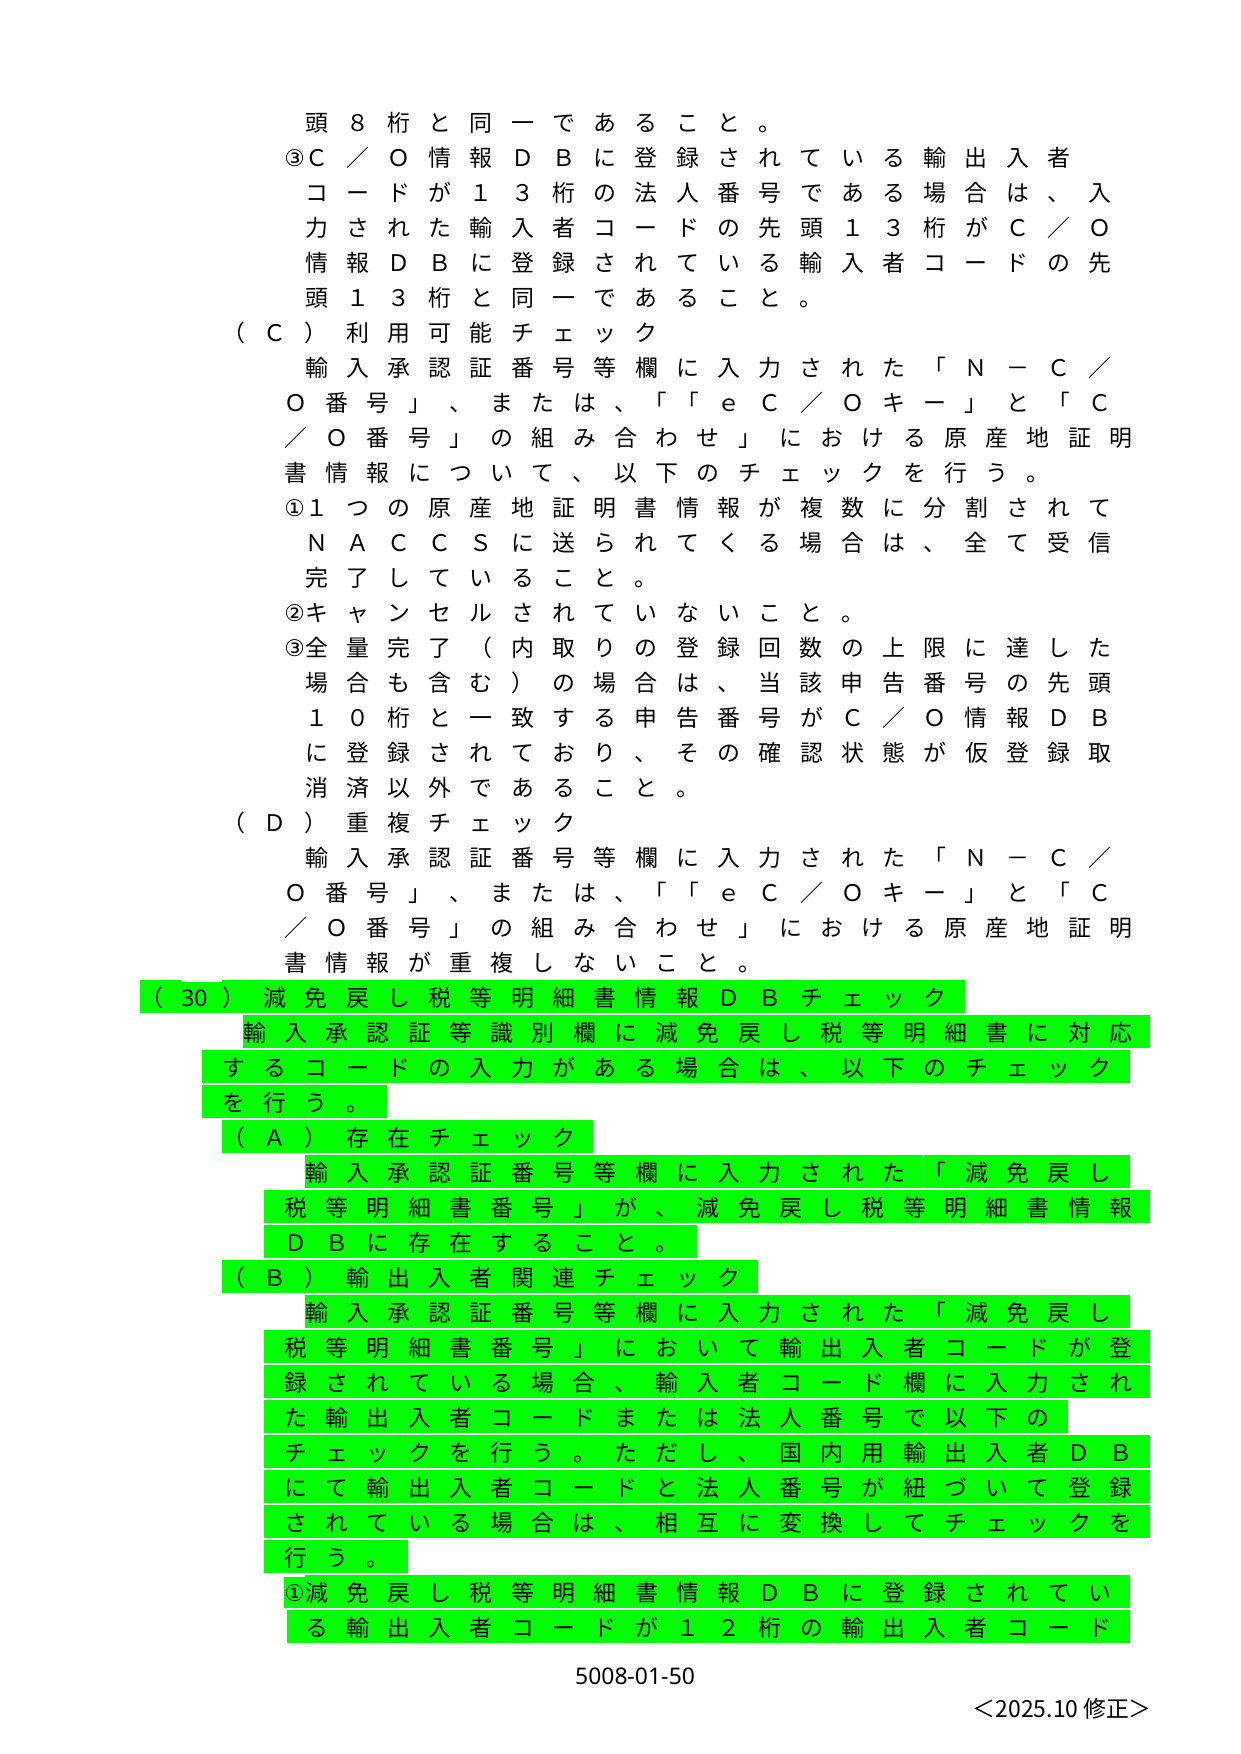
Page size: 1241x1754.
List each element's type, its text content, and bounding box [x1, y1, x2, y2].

text 輸入承認証番号等欄に入力された「Ｎ－Ｃ／Ｏ番号」、または、｢「ｅＣ／Ｏキー」と「Ｃ／Ｏ番号」の組み合わせ」における原産地証明書情報が重複しないこと。 [264, 839, 1150, 979]
text （Ｃ）利用可能チェック [202, 314, 1150, 349]
text 輸入承認証番号等欄に入力された「減免戻し税等明細書番号」が、減免戻し税等明細書情報ＤＢに存在すること。 [264, 1154, 1150, 1190]
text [264, 104, 1150, 139]
text 輸入承認証等識別欄に減免戻し税等明細書に対応するコードの入力がある場合は、以下のチェックを行う。 [202, 1014, 1150, 1119]
text （Ｂ）輸出入者関連チェック [202, 1259, 1150, 1294]
text 輸入承認証番号等欄に入力された「減免戻し税等明細書番号」において輸出入者コードが登録されている場合、輸入者コード欄に入力された輸出入者コードまたは法人番号で以下のチェックを行う。ただし、国内用輸出入者ＤＢにて輸出入者コードと法人番号が紐づいて登録されている場合は、相互に変換してチェックを行う。 [264, 1294, 1150, 1330]
text （Ｄ）重複チェック [202, 804, 1150, 839]
text ③全量完了（内取りの登録回数の上限に達した場合も含む）の場合は、当該申告番号の先頭１０桁と一致する申告番号がＣ／Ｏ情報ＤＢに登録されており、その確認状態が仮登録取消済以外であること。 [264, 629, 1150, 804]
text ①１つの原産地証明書情報が複数に分割されてＮＡＣＣＳに送られてくる場合は、全て受信完了していること。 [264, 489, 1150, 594]
text （30）減免戻し税等明細書情報ＤＢチェック [119, 979, 1150, 1014]
text （Ａ）存在チェック [202, 1119, 1150, 1154]
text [266, 1574, 1150, 1644]
text ③Ｃ／Ｏ情報ＤＢに登録されている輸出入者コードが１３桁の法人番号である場合は、入力された輸入者コードの先頭１３桁がＣ／Ｏ情報ＤＢに登録されている輸入者コードの先頭１３桁と同一であること。 [264, 139, 1150, 314]
text 輸入承認証番号等欄に入力された「減免戻し税等明細書番号」が、減免戻し税等明細書情報ＤＢに存在すること。 [264, 1223, 1150, 1259]
text 輸入承認証番号等欄に入力された「Ｎ－Ｃ／Ｏ番号」、または、｢「ｅＣ／Ｏキー」と「Ｃ／Ｏ番号」の組み合わせ」における原産地証明書情報について、以下のチェックを行う。 [264, 349, 1150, 489]
text ②キャンセルされていないこと。 [264, 594, 1150, 629]
text 輸入承認証番号等欄に入力された「減免戻し税等明細書番号」において輸出入者コードが登録されている場合、輸入者コード欄に入力された輸出入者コードまたは法人番号で以下のチェックを行う。ただし、国内用輸出入者ＤＢにて輸出入者コードと法人番号が紐づいて登録されている場合は、相互に変換してチェックを行う。 [264, 1398, 1150, 1435]
text 輸入承認証番号等欄に入力された「減免戻し税等明細書番号」において輸出入者コードが登録されている場合、輸入者コード欄に入力された輸出入者コードまたは法人番号で以下のチェックを行う。ただし、国内用輸出入者ＤＢにて輸出入者コードと法人番号が紐づいて登録されている場合は、相互に変換してチェックを行う。 [264, 1538, 1150, 1574]
